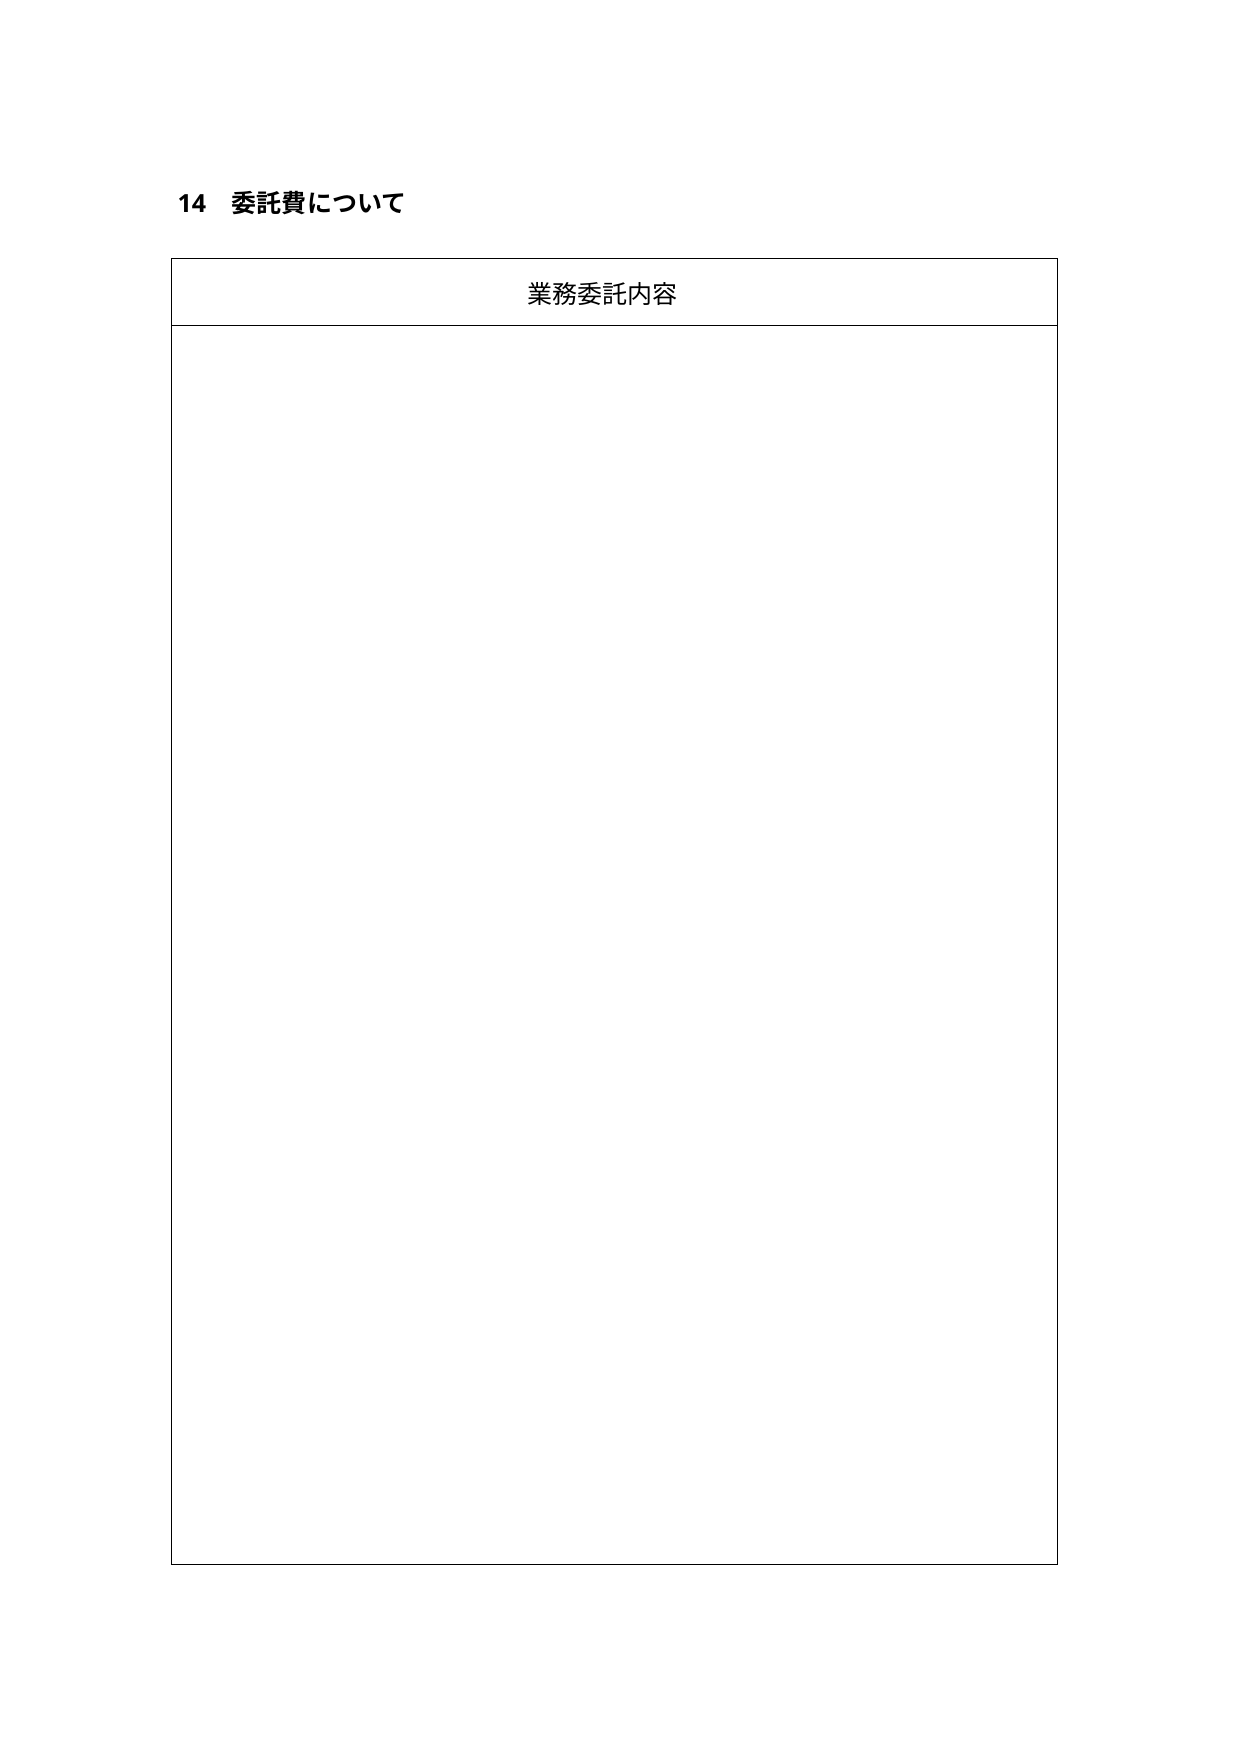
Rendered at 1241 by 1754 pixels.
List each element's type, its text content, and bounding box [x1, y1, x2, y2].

table_header 業務委託内容 [172, 259, 1057, 325]
table_cell [172, 326, 1057, 1564]
text 14 委託費について [177, 183, 1063, 221]
